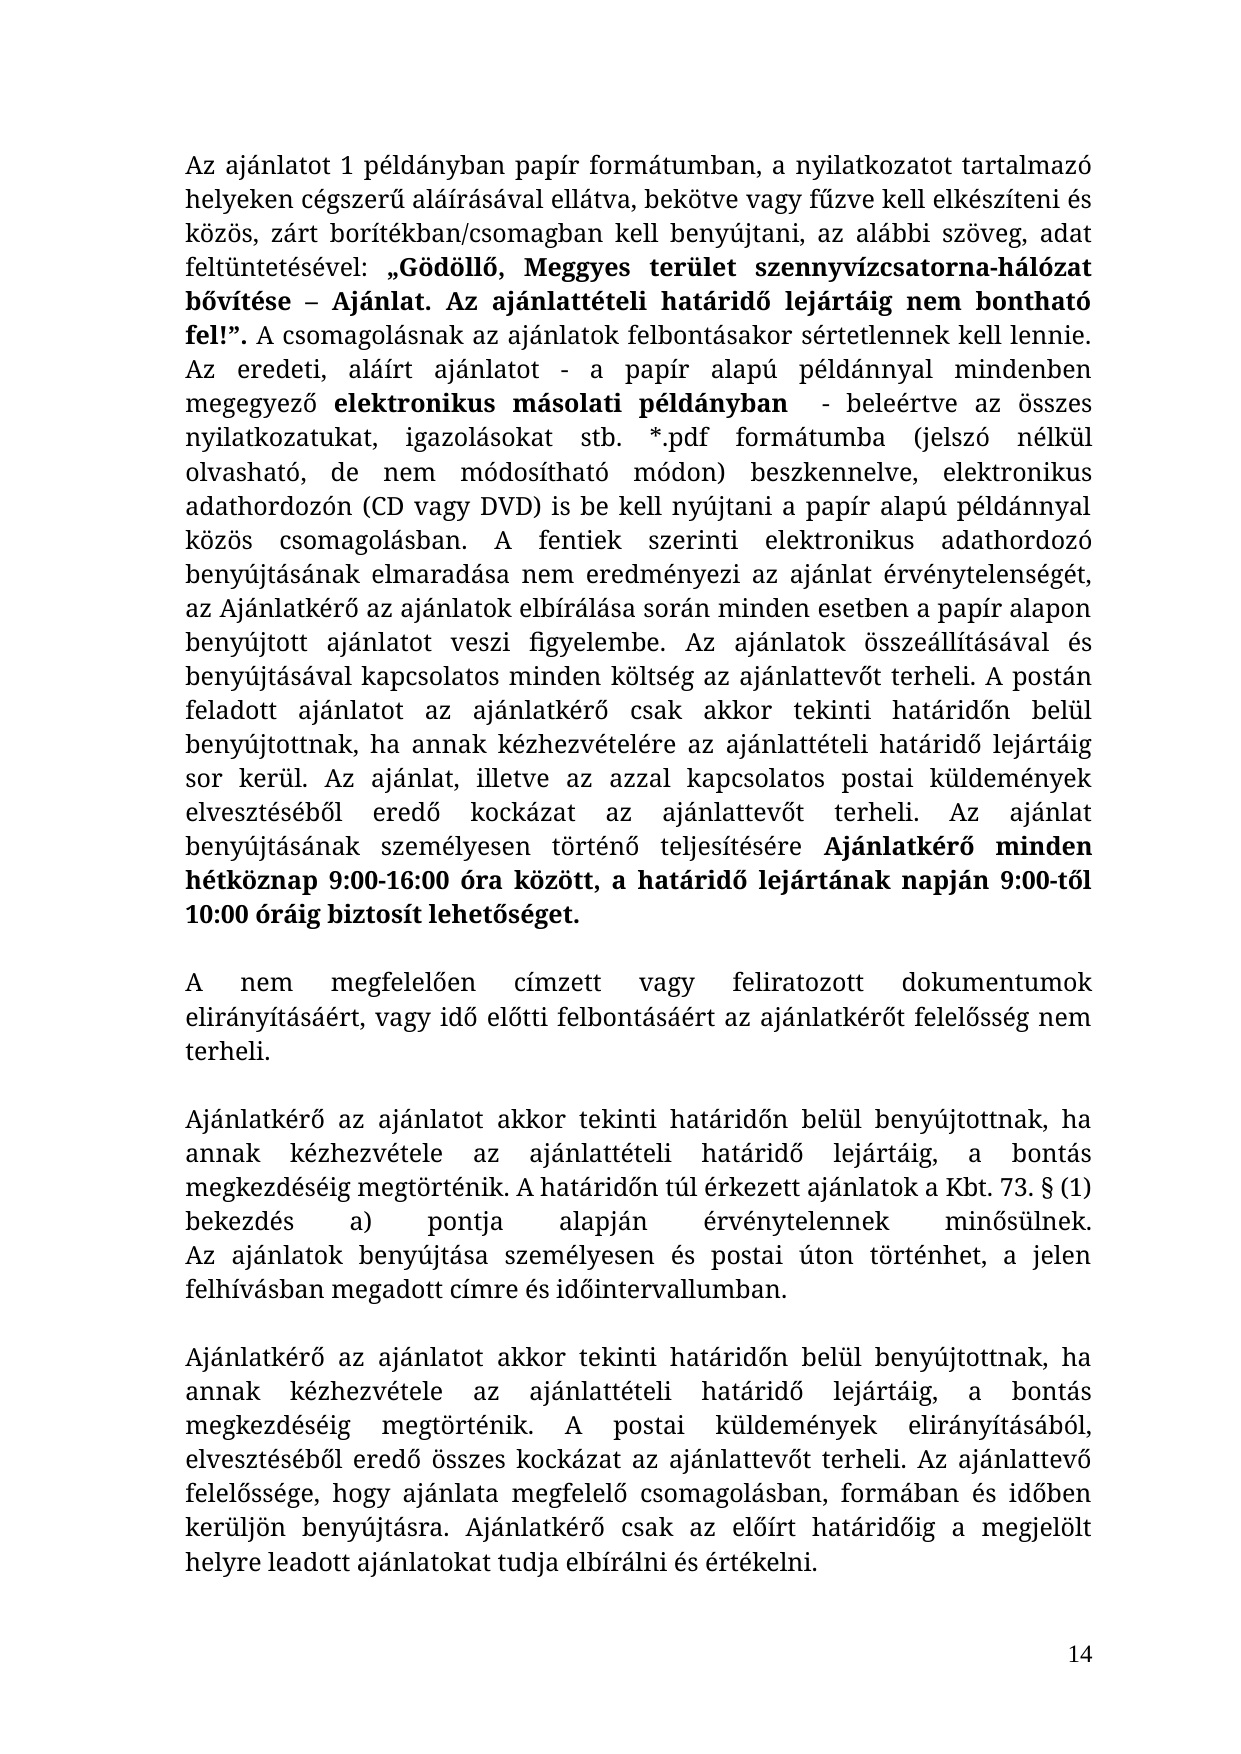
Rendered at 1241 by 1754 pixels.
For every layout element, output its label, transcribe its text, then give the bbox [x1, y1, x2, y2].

text Ajánlatkérő az ajánlatot akkor tekinti határidőn belül benyújtottnak, ha annak kézhezvétele az ajánlattételi határidő lejártáig, a bontás megkezdéséig megtörténik. A postai küldemények elirányításából, elvesztéséből eredő összes kockázat az ajánlattevőt terheli. Az ajánlattevő felelőssége, hogy ajánlata megfelelő csomagolásban, formában és időben kerüljön benyújtásra. Ajánlatkérő csak az előírt határidőig a megjelölt helyre leadott ajánlatokat tudja elbírálni és értékelni. [185, 1306, 1093, 1578]
text A nem megfelelően címzett vagy feliratozott dokumentumok elirányításáért, vagy idő előtti felbontásáért az ajánlatkérőt felelősség nem terheli. [185, 965, 1093, 1067]
text Ajánlatkérő az ajánlatot akkor tekinti határidőn belül benyújtottnak, ha annak kézhezvétele az ajánlattételi határidő lejártáig, a bontás megkezdéséig megtörténik. A határidőn túl érkezett ajánlatok a Kbt. 73. § (1) bekezdés a) pontja alapján érvénytelennek minősülnek. Az ajánlatok benyújtása személyesen és postai úton történhet, a jelen felhívásban megadott címre és időintervallumban. [185, 1101, 1093, 1306]
text Az ajánlatot 1 példányban papír formátumban, a nyilatkozatot tartalmazó helyeken cégszerű aláírásával ellátva, bekötve vagy fűzve kell elkészíteni és közös, zárt borítékban/csomagban kell benyújtani, az alábbi szöveg, adat feltüntetésével: „Gödöllő, Meggyes terület szennyvízcsatorna-hálózat bővítése – Ajánlat. Az ajánlattételi határidő lejártáig nem bontható fel!”. A csomagolásnak az ajánlatok felbontásakor sértetlennek kell lennie. Az eredeti, aláírt ajánlatot - a papír alapú példánnyal mindenben megegyező elektronikus másolati példányban - beleértve az összes nyilatkozatukat, igazolásokat stb. *.pdf formátumba (jelszó nélkül olvasható, de nem módosítható módon) beszkennelve, elektronikus adathordozón (CD vagy DVD) is be kell nyújtani a papír alapú példánnyal közös csomagolásban. A fentiek szerinti elektronikus adathordozó benyújtásának elmaradása nem eredményezi az ajánlat érvénytelenségét, az Ajánlatkérő az ajánlatok elbírálása során minden esetben a papír alapon benyújtott ajánlatot veszi figyelembe. Az ajánlatok összeállításával és benyújtásával kapcsolatos minden költség az ajánlattevőt terheli. A postán feladott ajánlatot az ajánlatkérő csak akkor tekinti határidőn belül benyújtottnak, ha annak kézhezvételére az ajánlattételi határidő lejártáig sor kerül. Az ajánlat, illetve az azzal kapcsolatos postai küldemények elvesztéséből eredő kockázat az ajánlattevőt terheli. Az ajánlat benyújtásának személyesen történő teljesítésére Ajánlatkérő minden hétköznap 9:00-16:00 óra között, a határidő lejártának napján 9:00-től 10:00 óráig biztosít lehetőséget. [185, 148, 1093, 931]
